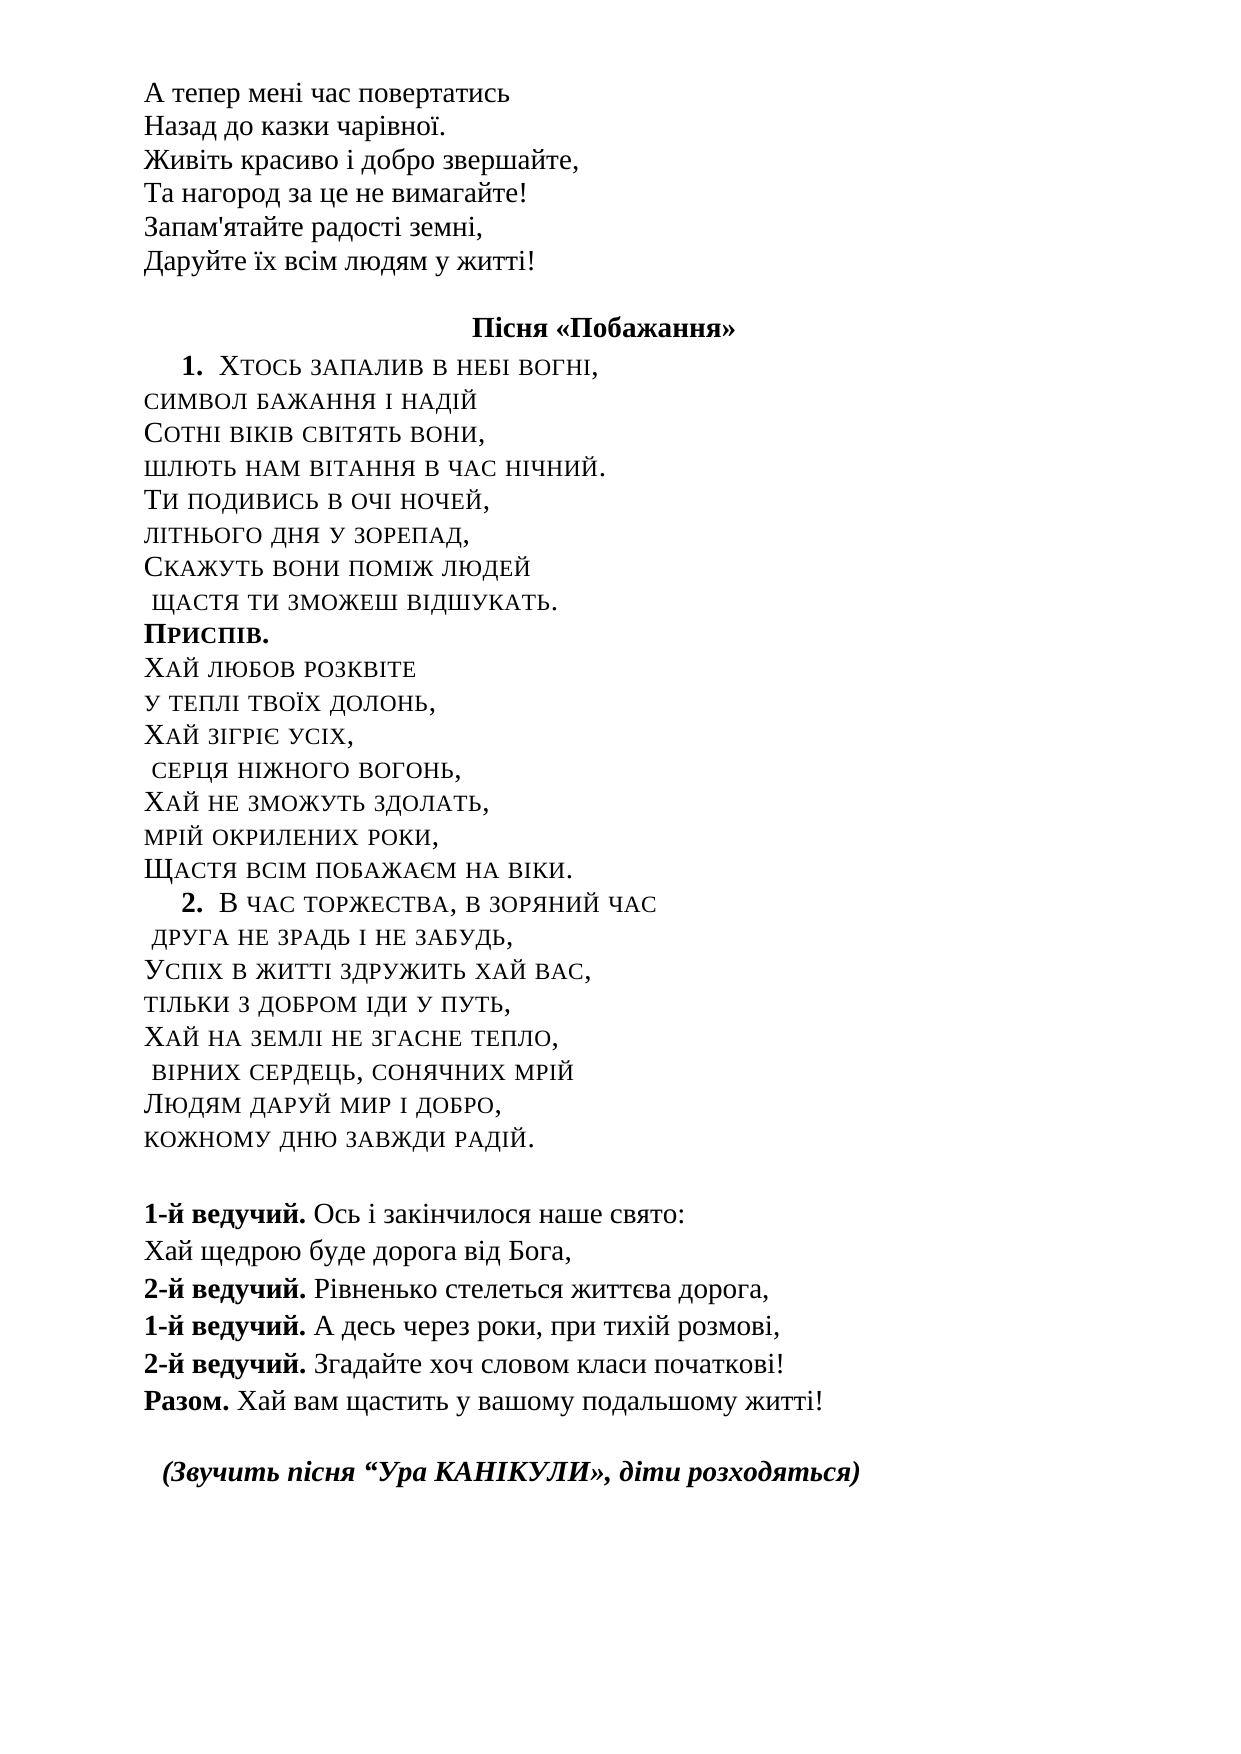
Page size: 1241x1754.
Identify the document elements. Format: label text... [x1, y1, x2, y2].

text вірних сердець, сонячних мрій Людям даруй мир і добро, [143, 1053, 1064, 1120]
text Разом. Хай вам щастить у вашому подальшому житті! [143, 1379, 1064, 1417]
text кожному дню завжди радій. [143, 1120, 1064, 1153]
text Даруйте їх всім людям у житті! [143, 243, 1064, 276]
text серця ніжного вогонь, Хай не зможуть здолать, [143, 751, 1064, 818]
text шлють нам вітання в час нічний. Ти подивись в очі ночей, [143, 449, 1064, 516]
text 2-й ведучий. Рівненько стелеться життєва дорога, [143, 1267, 1064, 1304]
text А тепер мені час повертатись [143, 75, 1064, 108]
text (Звучить пісня “Ура КАНІКУЛИ», діти розходяться) [162, 1454, 1064, 1488]
text Пісня «Побажання» [143, 310, 1064, 343]
text Запам'ятайте радості земні, [143, 209, 1064, 243]
list В час торжества, в зоряний час [181, 885, 1064, 918]
text 2-й ведучий. Згадайте хоч словом класи початкові! [143, 1342, 1064, 1379]
text Хай щедрою буде дорога від Бога, [143, 1229, 1064, 1267]
text мрій окрилених роки, Щастя всім побажаєм на віки. [143, 818, 1064, 885]
text тільки з добром іди у путь, Хай на землі не згасне тепло, [143, 986, 1064, 1053]
text літнього дня у зорепад, Скажуть вони поміж людей [143, 516, 1064, 583]
text 1-й ведучий. Ось і закінчилося наше свято: [143, 1192, 1064, 1229]
text у теплі твоїх долонь, Хай зігріє усіх, [143, 684, 1064, 751]
text 1-й ведучий. А десь через роки, при тихій розмові, [143, 1304, 1064, 1342]
list Хтось запалив в небі вогні, [181, 348, 1064, 382]
text символ бажання і надій Сотні віків світять вони, [143, 382, 1064, 449]
text Та нагород за це не вимагайте! [143, 176, 1064, 209]
text щастя ти зможеш відшукать. Приспів. Хай любов розквіте [143, 583, 1064, 684]
text друга не зрадь і не забудь, Успіх в житті здружить хай вас, [143, 918, 1064, 986]
text Назад до казки чарівної. [143, 108, 1064, 142]
text Живіть красиво і добро звершайте, [143, 142, 1064, 176]
